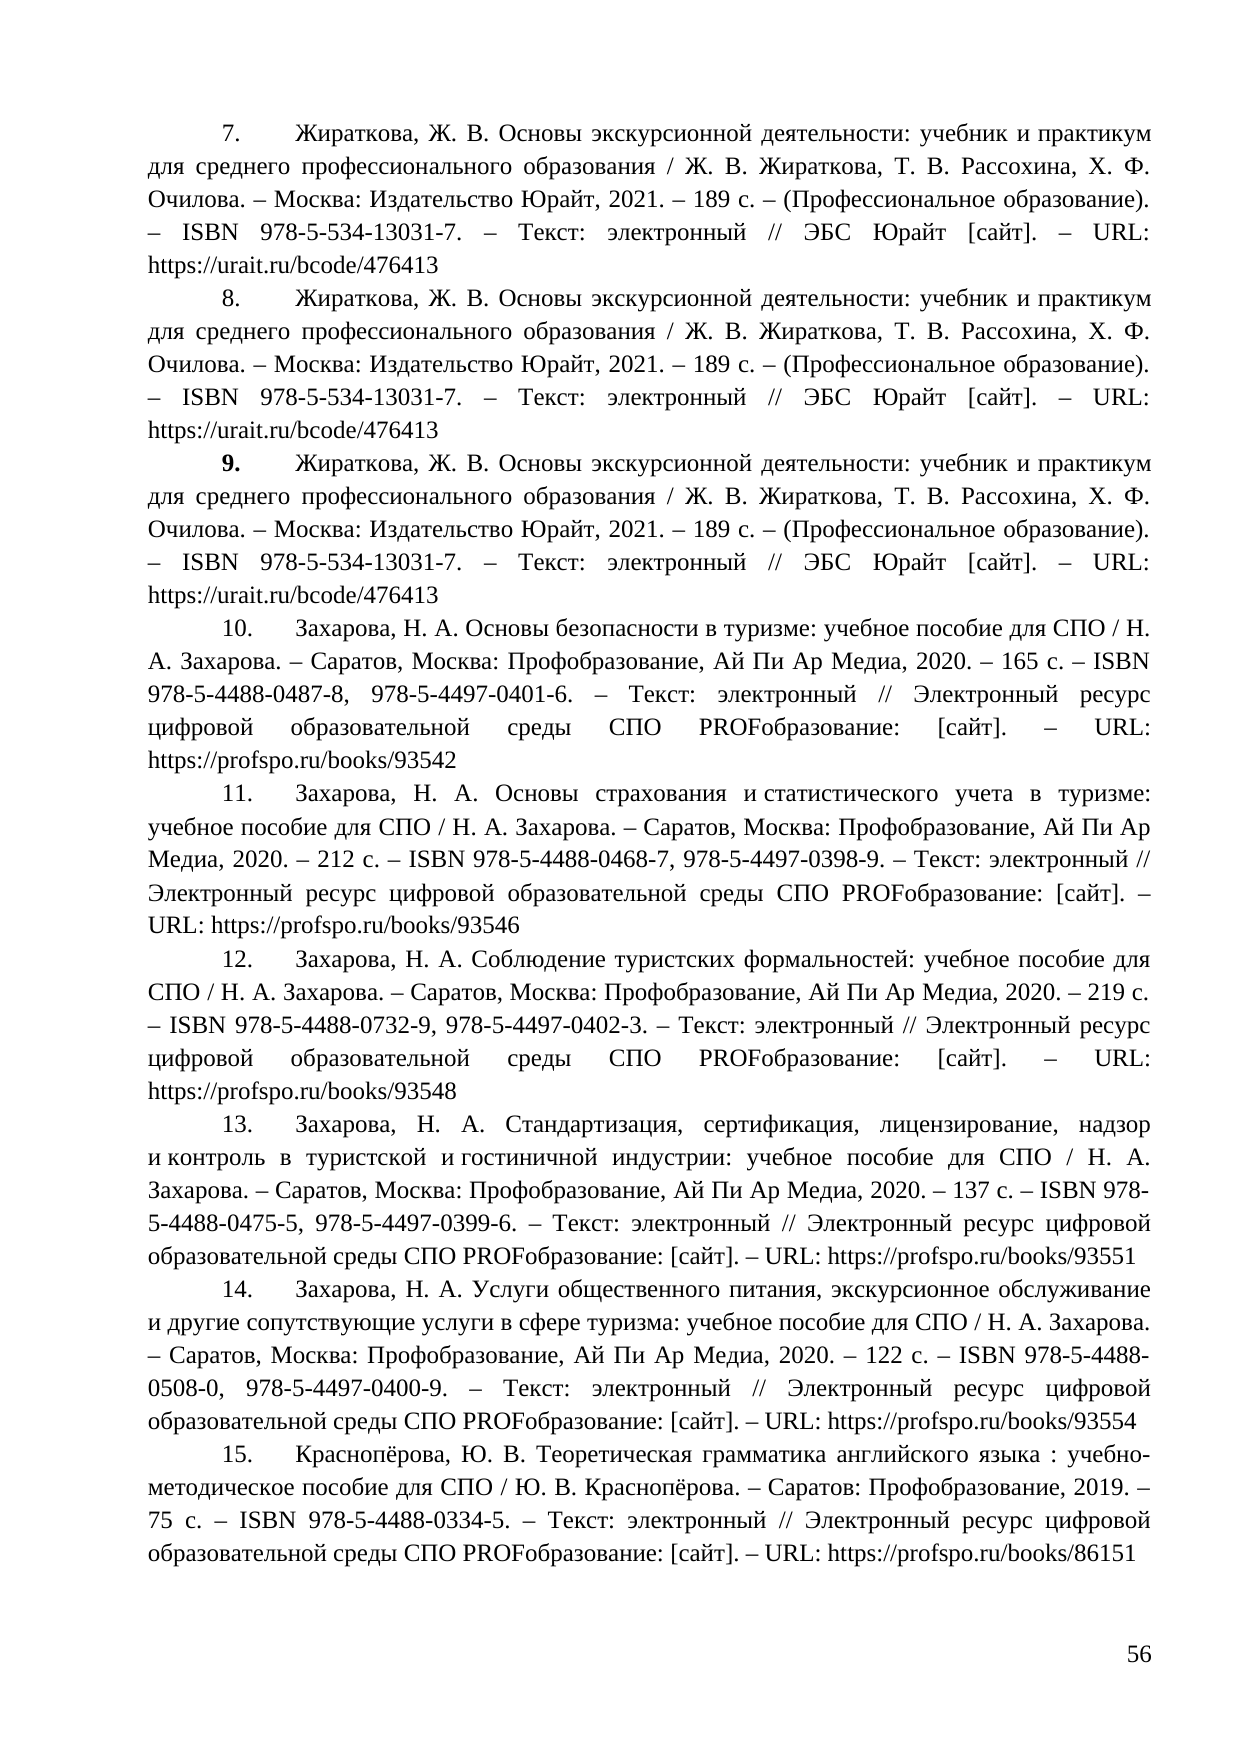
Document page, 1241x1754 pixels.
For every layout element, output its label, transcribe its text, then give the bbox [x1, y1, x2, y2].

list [148, 118, 1152, 279]
list Захарова, Н. А. Соблюдение туристских формальностей: учебное пособие для СПО / Н. А. Захарова. – Саратов, Москва: Профобразование, Ай Пи Ар Медиа, 2020. – 219 c. – ISBN 978-5-4488-0732-9, 978-5-4497-0402-3. – Текст: электронный // Электронный ресурс цифровой образовательной среды СПО PROFобразование: [сайт]. – URL: https://profspo.ru/books/93548 [148, 944, 1152, 1104]
list Захарова, Н. А. Услуги общественного питания, экскурсионное обслуживание и другие сопутствующие услуги в сфере туризма: учебное пособие для СПО / Н. А. Захарова. – Саратов, Москва: Профобразование, Ай Пи Ар Медиа, 2020. – 122 c. – ISBN 978-5-4488-0508-0, 978-5-4497-0400-9. – Текст: электронный // Электронный ресурс цифровой образовательной среды СПО PROFобразование: [сайт]. – URL: https://profspo.ru/books/93554 [148, 1274, 1152, 1435]
list Захарова, Н. А. Стандартизация, сертификация, лицензирование, надзор и контроль в туристской и гостиничной индустрии: учебное пособие для СПО / Н. А. Захарова. – Саратов, Москва: Профобразование, Ай Пи Ар Медиа, 2020. – 137 c. – ISBN 978-5-4488-0475-5, 978-5-4497-0399-6. – Текст: электронный // Электронный ресурс цифровой образовательной среды СПО PROFобразование: [сайт]. – URL: https://profspo.ru/books/93551 [148, 1109, 1152, 1269]
list Захарова, Н. А. Основы страхования и статистического учета в туризме: учебное пособие для СПО / Н. А. Захарова. – Саратов, Москва: Профобразование, Ай Пи Ар Медиа, 2020. – 212 c. – ISBN 978-5-4488-0468-7, 978-5-4497-0398-9. – Текст: электронный // Электронный ресурс цифровой образовательной среды СПО PROFобразование: [сайт]. – URL: https://profspo.ru/books/93546 [148, 778, 1152, 939]
list Краснопёрова, Ю. В. Теоретическая грамматика английского языка : учебно-методическое пособие для СПО / Ю. В. Краснопёрова. – Саратов: Профобразование, 2019. – 75 c. – ISBN 978-5-4488-0334-5. – Текст: электронный // Электронный ресурс цифровой образовательной среды СПО PROFобразование: [сайт]. – URL: https://profspo.ru/books/86151 [148, 1439, 1152, 1567]
list Захарова, Н. А. Основы безопасности в туризме: учебное пособие для СПО / Н. А. Захарова. – Саратов, Москва: Профобразование, Ай Пи Ар Медиа, 2020. – 165 c. – ISBN 978-5-4488-0487-8, 978-5-4497-0401-6. – Текст: электронный // Электронный ресурс цифровой образовательной среды СПО PROFобразование: [сайт]. – URL: https://profspo.ru/books/93542 [148, 613, 1152, 774]
